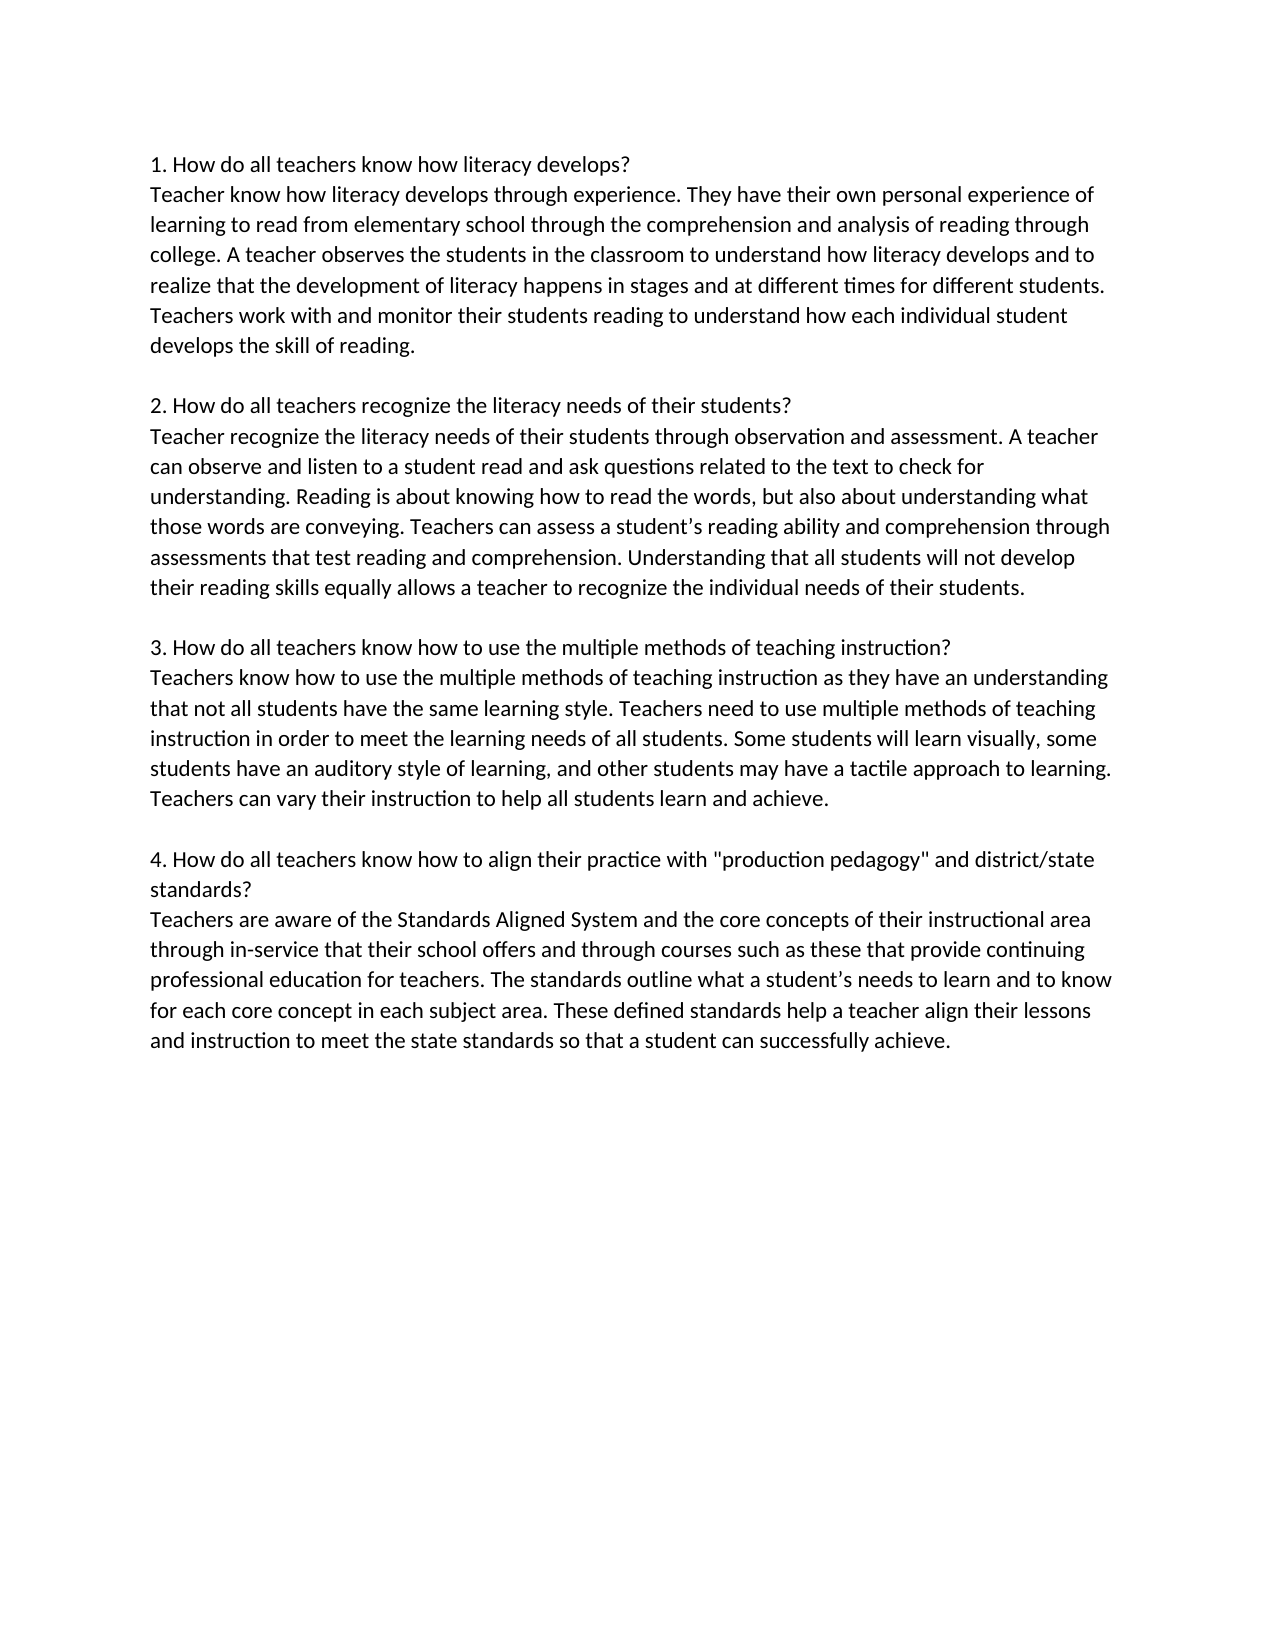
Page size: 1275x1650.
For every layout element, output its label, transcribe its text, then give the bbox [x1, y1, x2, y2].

text 1. How do all teachers know how literacy develops? Teacher know how literacy develops through experience. They have their own personal experience of learning to read from elementary school through the comprehension and analysis of reading through college. A teacher observes the students in the classroom to understand how literacy develops and to realize that the development of literacy happens in stages and at different times for different students. Teachers work with and monitor their students reading to understand how each individual student develops the skill of reading. 2. How do all teachers recognize the literacy needs of their students? Teacher recognize the literacy needs of their students through observation and assessment. A teacher can observe and listen to a student read and ask questions related to the text to check for understanding. Reading is about knowing how to read the words, but also about understanding what those words are conveying. Teachers can assess a student’s reading ability and comprehension through assessments that test reading and comprehension. Understanding that all students will not develop their reading skills equally allows a teacher to recognize the individual needs of their students. 3. How do all teachers know how to use the multiple methods of teaching instruction? Teachers know how to use the multiple methods of teaching instruction as they have an understanding that not all students have the same learning style. Teachers need to use multiple methods of teaching instruction in order to meet the learning needs of all students. Some students will learn visually, some students have an auditory style of learning, and other students may have a tactile approach to learning. Teachers can vary their instruction to help all students learn and achieve. 4. How do all teachers know how to align their practice with "production pedagogy" and district/state standards? Teachers are aware of the Standards Aligned System and the core concepts of their instructional area through in-service that their school offers and through courses such as these that provide continuing professional education for teachers. The standards outline what a student’s needs to learn and to know for each core concept in each subject area. These defined standards help a teacher align their lessons and instruction to meet the state standards so that a student can successfully achieve. [150, 150, 1125, 1054]
